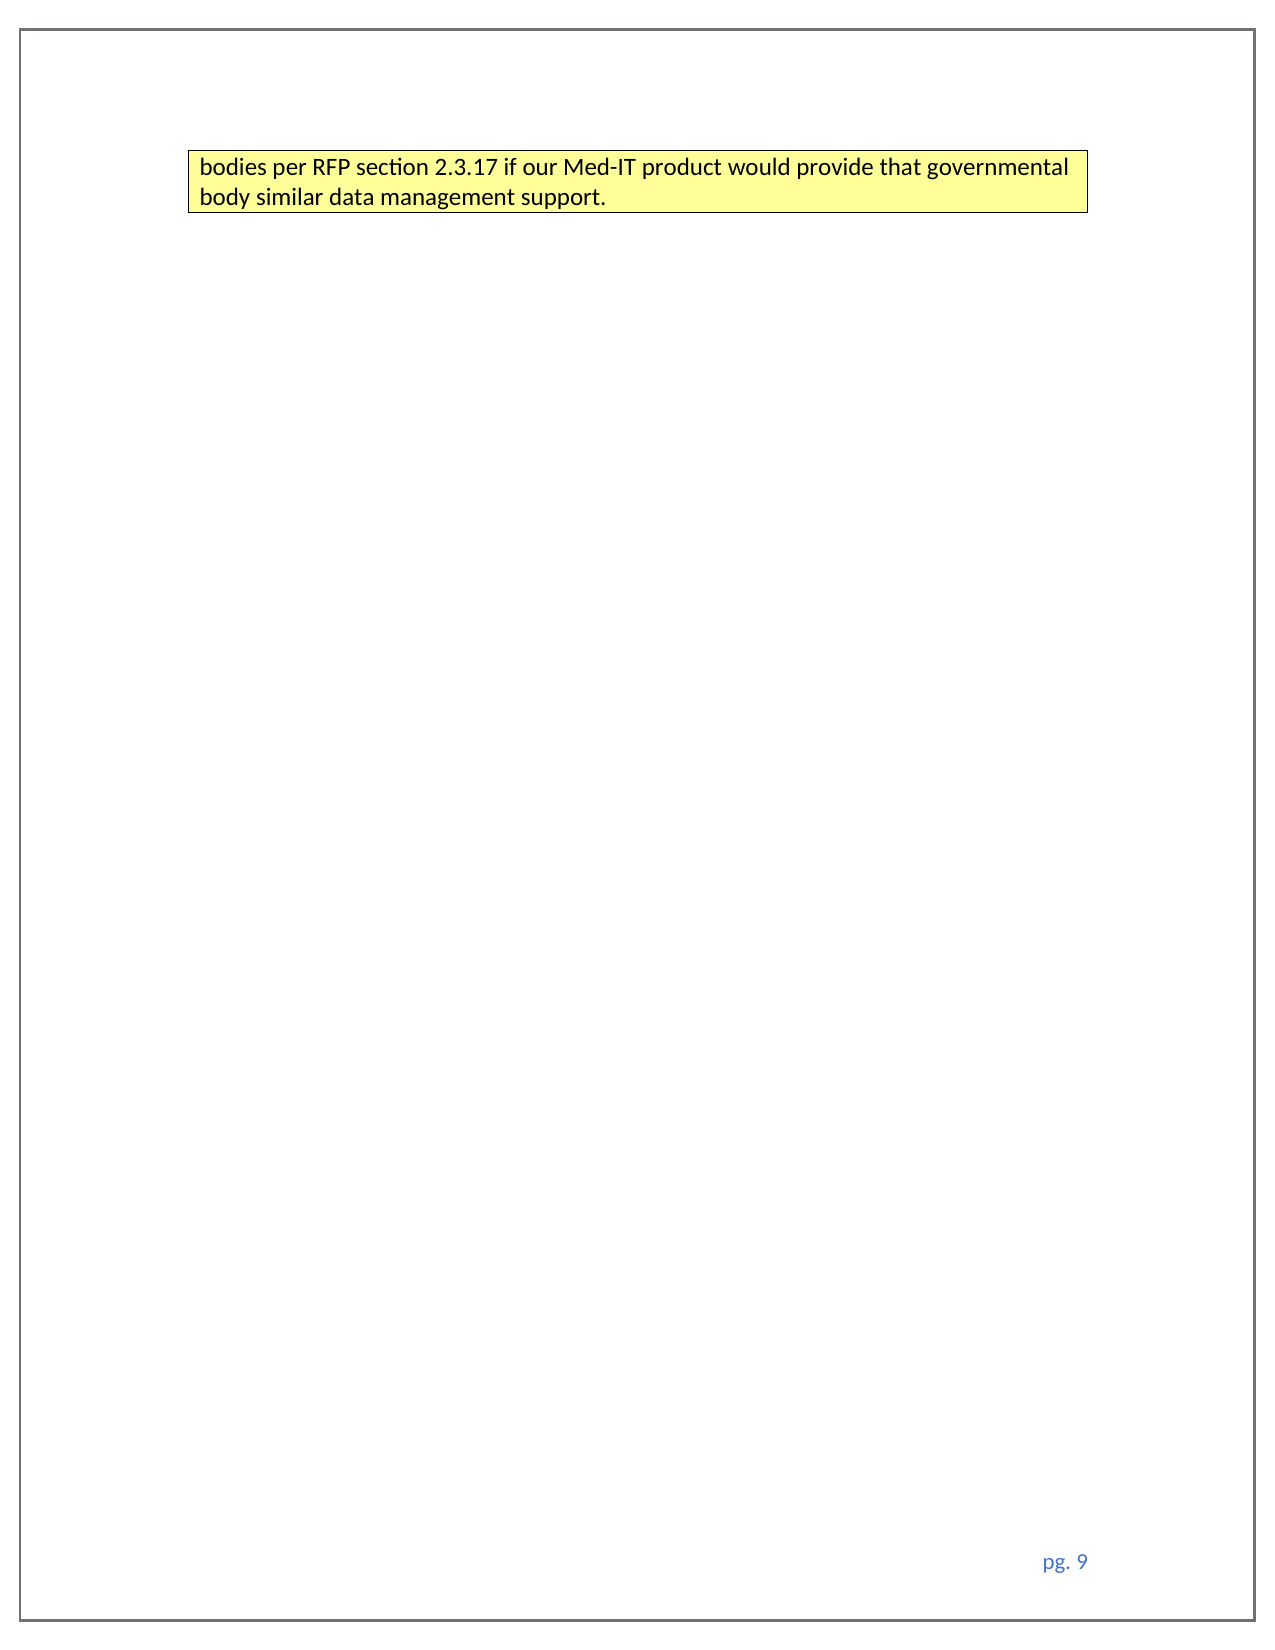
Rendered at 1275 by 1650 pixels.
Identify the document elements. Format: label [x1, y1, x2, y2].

table_header [189, 151, 1087, 212]
